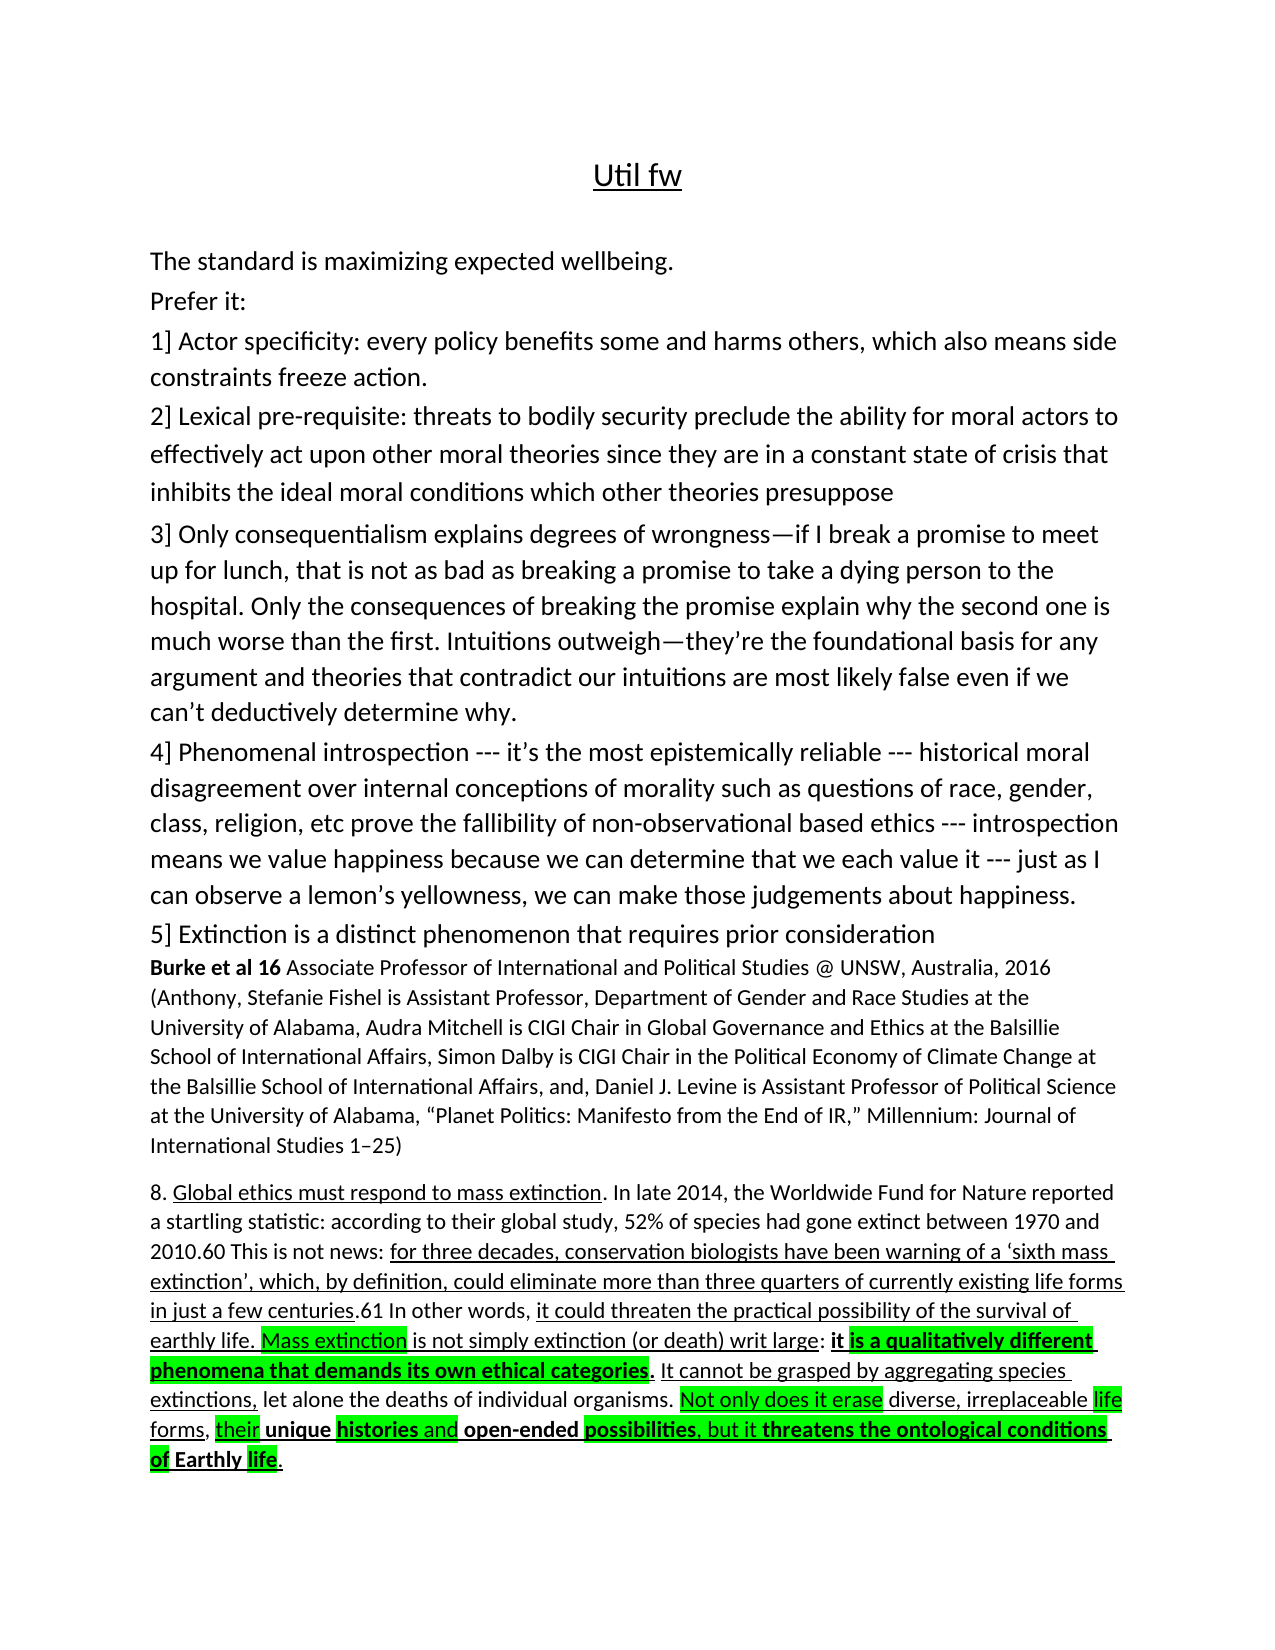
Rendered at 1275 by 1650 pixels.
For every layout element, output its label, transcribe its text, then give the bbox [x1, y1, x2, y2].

text 8. Global ethics must respond to mass extinction. In late 2014, the Worldwide Fund for Nature reported a startling statistic: according to their global study, 52% of species had gone extinct between 1970 and 2010.60 This is not news: for three decades, conservation biologists have been warning of a ‘sixth mass extinction’, which, by definition, could eliminate more than three quarters of currently existing life forms in just a few centuries.61 In other words, it could threaten the practical possibility of the survival of earthly life. Mass extinction is not simply extinction (or death) writ large: it is a qualitatively different phenomena that demands its own ethical categories. It cannot be grasped by aggregating species extinctions, let alone the deaths of individual organisms. Not only does it erase diverse, irreplaceable life forms, their unique histories and open-ended possibilities, but it threatens the ontological conditions of Earthly life. [150, 1178, 1125, 1291]
subtitle 1] Actor specificity: every policy benefits some and harms others, which also means side constraints freeze action. [150, 324, 1125, 393]
text 8. Global ethics must respond to mass extinction. In late 2014, the Worldwide Fund for Nature reported a startling statistic: according to their global study, 52% of species had gone extinct between 1970 and 2010.60 This is not news: for three decades, conservation biologists have been warning of a ‘sixth mass extinction’, which, by definition, could eliminate more than three quarters of currently existing life forms in just a few centuries.61 In other words, it could threaten the practical possibility of the survival of earthly life. Mass extinction is not simply extinction (or death) writ large: it is a qualitatively different phenomena that demands its own ethical categories. It cannot be grasped by aggregating species extinctions, let alone the deaths of individual organisms. Not only does it erase diverse, irreplaceable life forms, their unique histories and open-ended possibilities, but it threatens the ontological conditions of Earthly life. [150, 1292, 1125, 1473]
subtitle 5] Extinction is a distinct phenomenon that requires prior consideration [150, 918, 1125, 951]
subtitle Util fw [150, 154, 1125, 195]
subtitle 3] Only consequentialism explains degrees of wrongness—if I break a promise to meet up for lunch, that is not as bad as breaking a promise to take a dying person to the hospital. Only the consequences of breaking the promise explain why the second one is much worse than the first. Intuitions outweigh—they’re the foundational basis for any argument and theories that contradict our intuitions are most likely false even if we can’t deductively determine why. [150, 517, 1125, 728]
subtitle Prefer it: [150, 284, 1125, 317]
subtitle The standard is maximizing expected wellbeing. [150, 244, 1125, 277]
text Burke et al 16 Associate Professor of International and Political Studies @ UNSW, Australia, 2016 (Anthony, Stefanie Fishel is Assistant Professor, Department of Gender and Race Studies at the University of Alabama, Audra Mitchell is CIGI Chair in Global Governance and Ethics at the Balsillie School of International Affairs, Simon Dalby is CIGI Chair in the Political Economy of Climate Change at the Balsillie School of International Affairs, and, Daniel J. Levine is Assistant Professor of Political Science at the University of Alabama, “Planet Politics: Manifesto from the End of IR,” Millennium: Journal of International Studies 1–25) [150, 953, 1125, 1159]
subtitle 4] Phenomenal introspection --- it’s the most epistemically reliable --- historical moral disagreement over internal conceptions of morality such as questions of race, gender, class, religion, etc prove the fallibility of non-observational based ethics --- introspection means we value happiness because we can determine that we each value it --- just as I can observe a lemon’s yellowness, we can make those judgements about happiness. [150, 735, 1125, 911]
subtitle 2] Lexical pre-requisite: threats to bodily security preclude the ability for moral actors to effectively act upon other moral theories since they are in a constant state of crisis that inhibits the ideal moral conditions which other theories presuppose [150, 399, 1125, 508]
